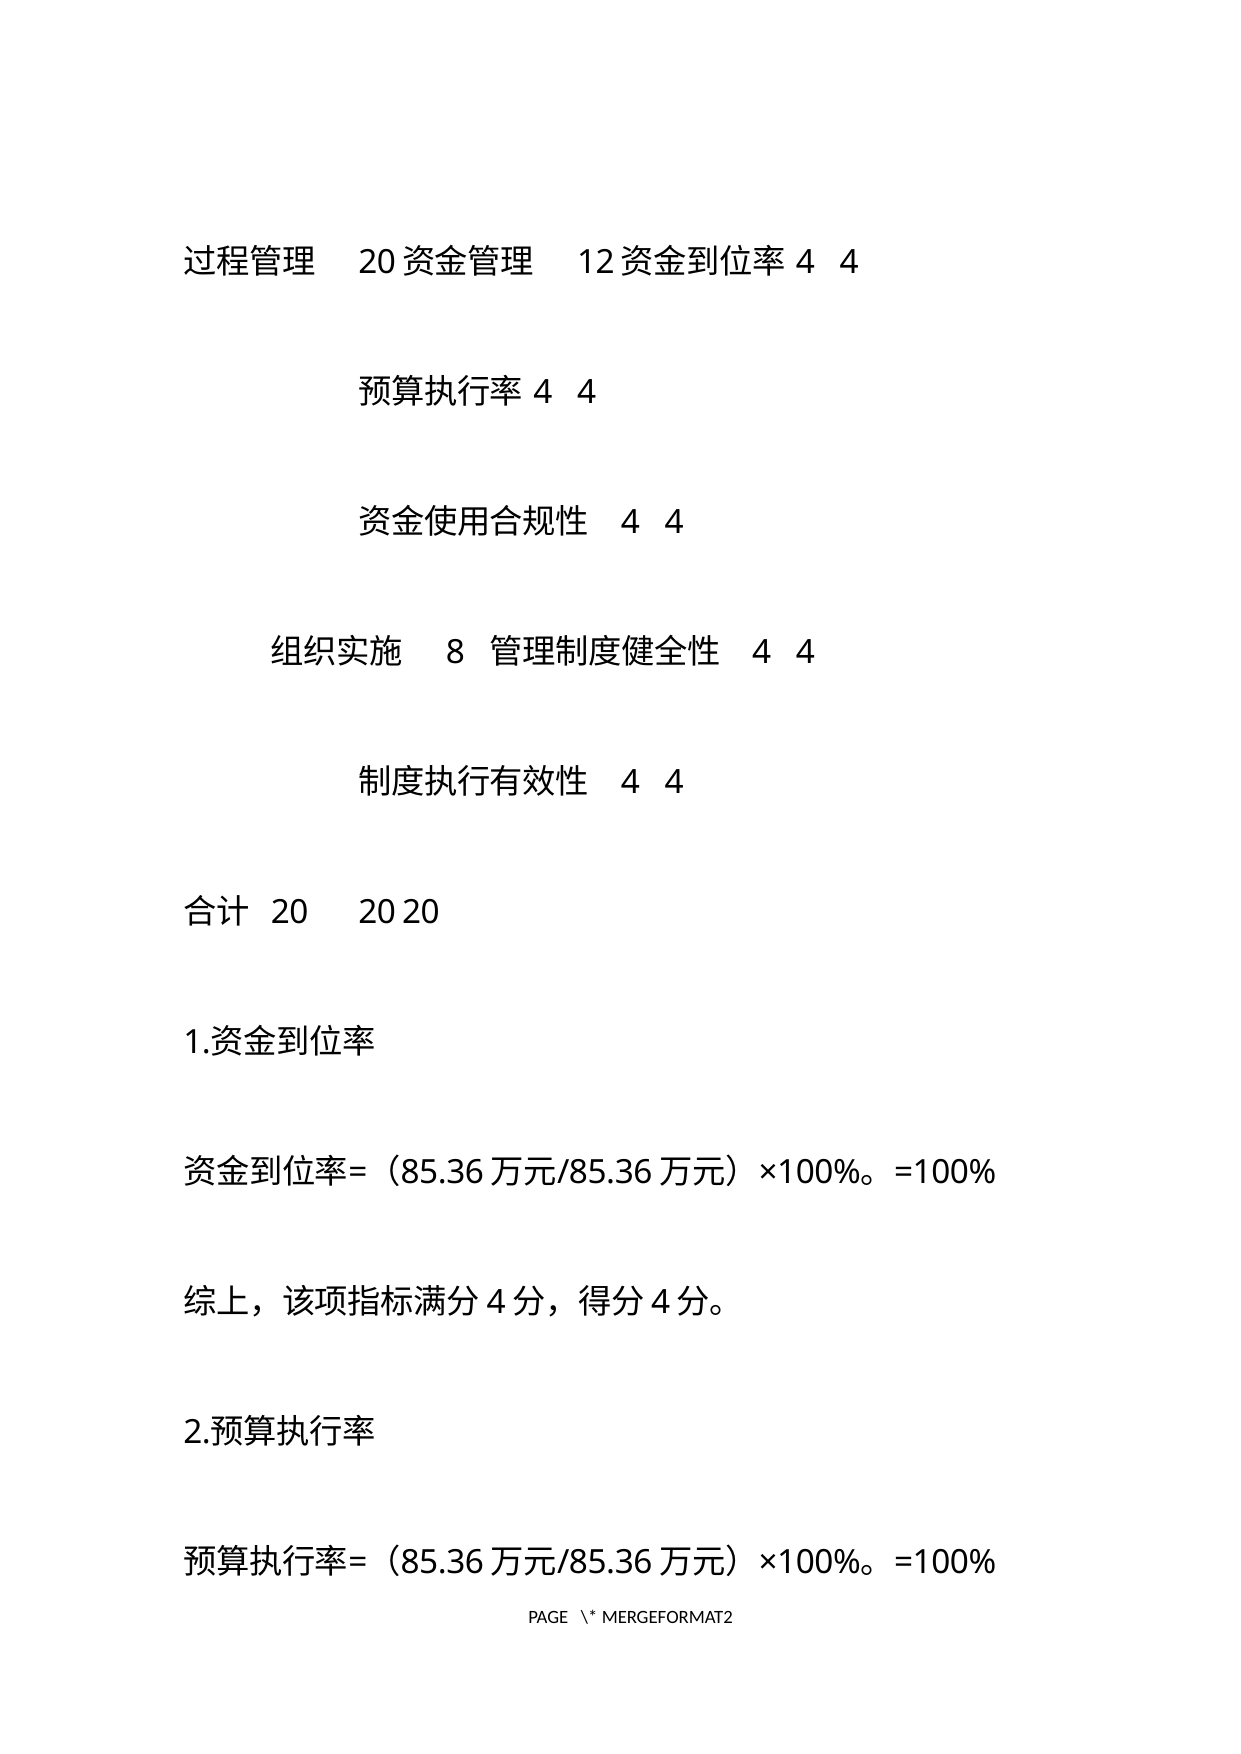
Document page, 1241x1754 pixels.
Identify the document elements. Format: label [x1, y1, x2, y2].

text [183, 162, 1078, 1592]
